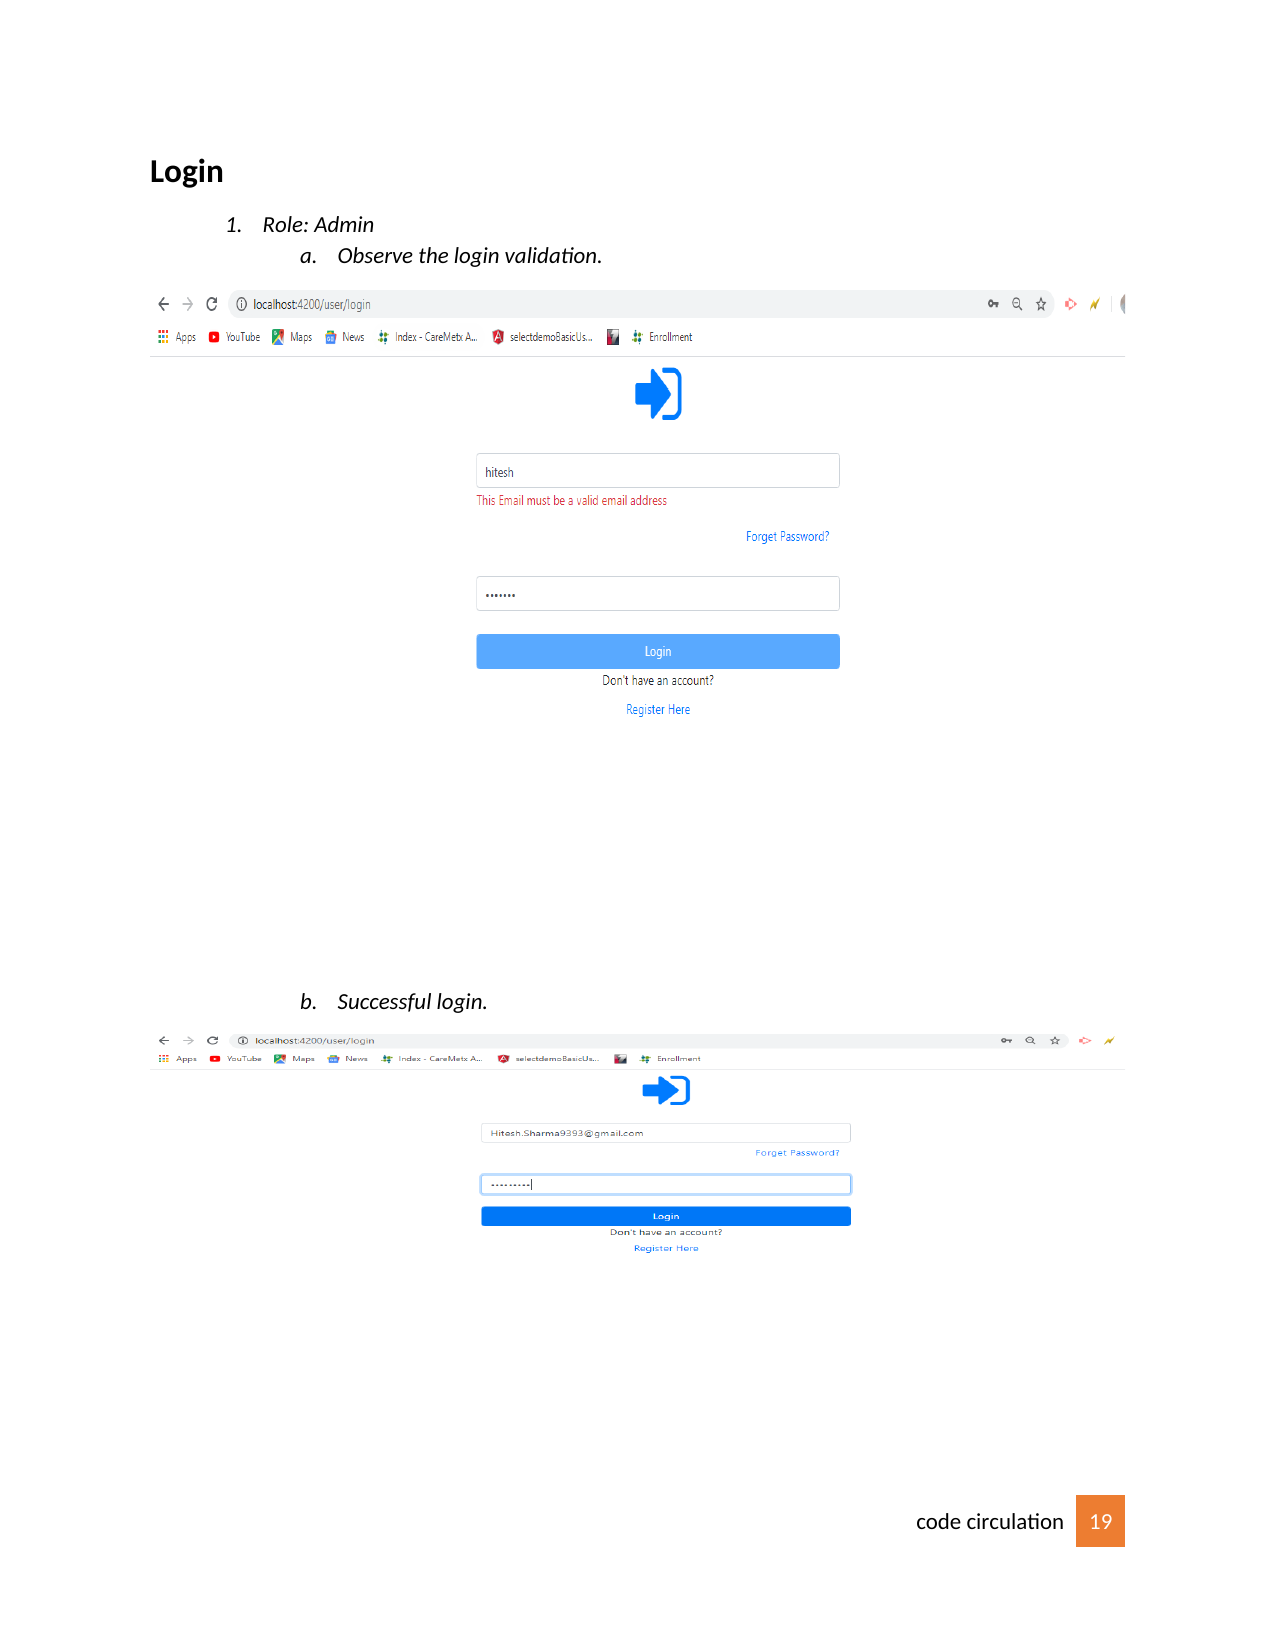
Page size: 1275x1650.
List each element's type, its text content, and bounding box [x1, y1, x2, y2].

list Observe the login validation. [300, 241, 1125, 269]
text Login [150, 150, 1125, 191]
picture [150, 1034, 1125, 1419]
list Role: Admin [225, 211, 1125, 239]
picture [150, 287, 1125, 969]
list Successful login. [300, 987, 1125, 1015]
